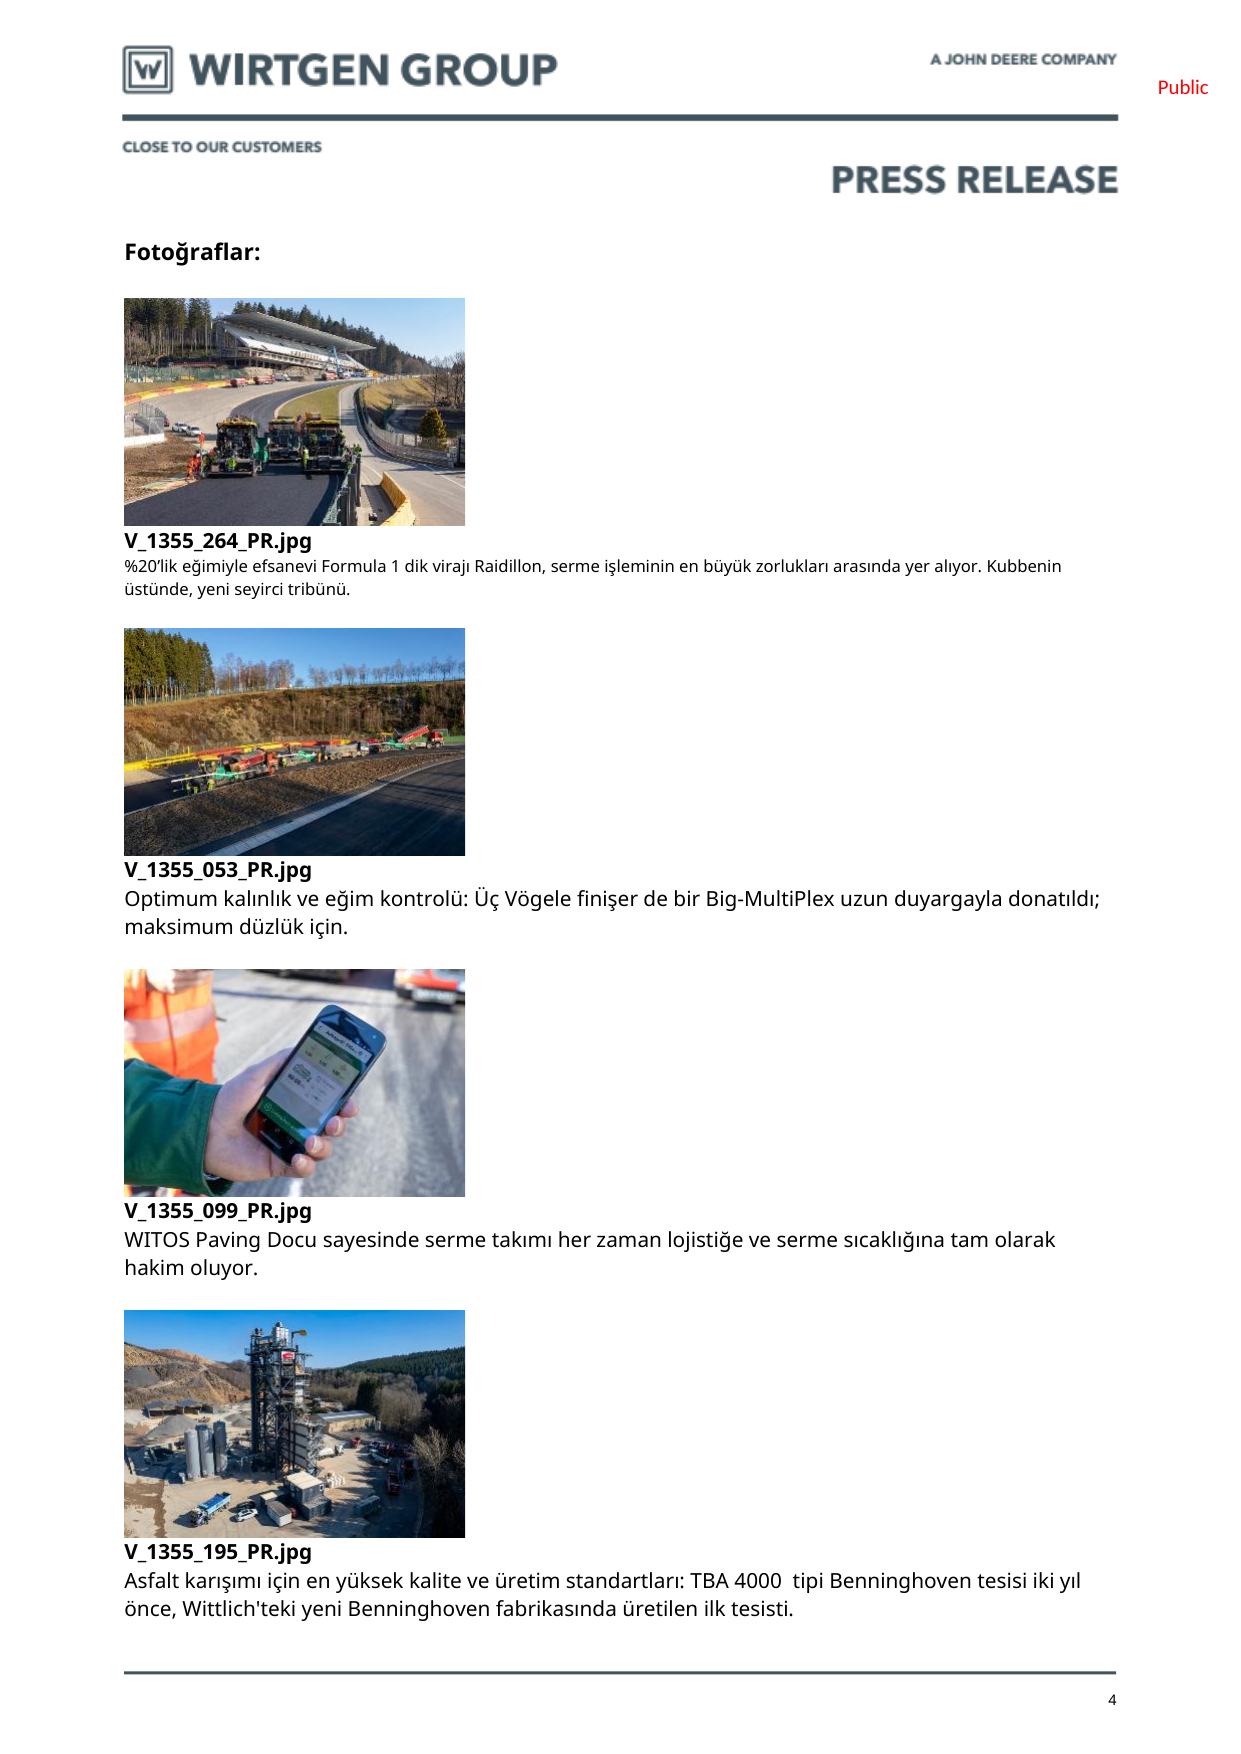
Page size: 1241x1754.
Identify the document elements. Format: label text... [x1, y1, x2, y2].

picture [124, 298, 466, 526]
picture [124, 969, 466, 1197]
picture [124, 628, 466, 856]
text WITOS Paving Docu sayesinde serme takımı her zaman lojistiğe ve serme sıcaklığına tam olarak hakim oluyor. [124, 1225, 1116, 1282]
picture [124, 1310, 466, 1538]
text %20’lik eğimiyle efsanevi Formula 1 dik virajı Raidillon, serme işleminin en büyük zorlukları arasında yer alıyor. Kubbenin üstünde, yeni seyirci tribünü. [124, 554, 1116, 600]
text Optimum kalınlık ve eğim kontrolü: Üç Vögele finişer de bir Big-MultiPlex uzun duyargayla donatıldı; maksimum düzlük için. [124, 884, 1116, 969]
text Asfalt karışımı için en yüksek kalite ve üretim standartları: TBA 4000 tipi Benninghoven tesisi iki yıl önce, Wittlich'teki yeni Benninghoven fabrikasında üretilen ilk tesisti. [124, 1566, 1116, 1623]
text Fotoğraflar: [124, 236, 1116, 267]
